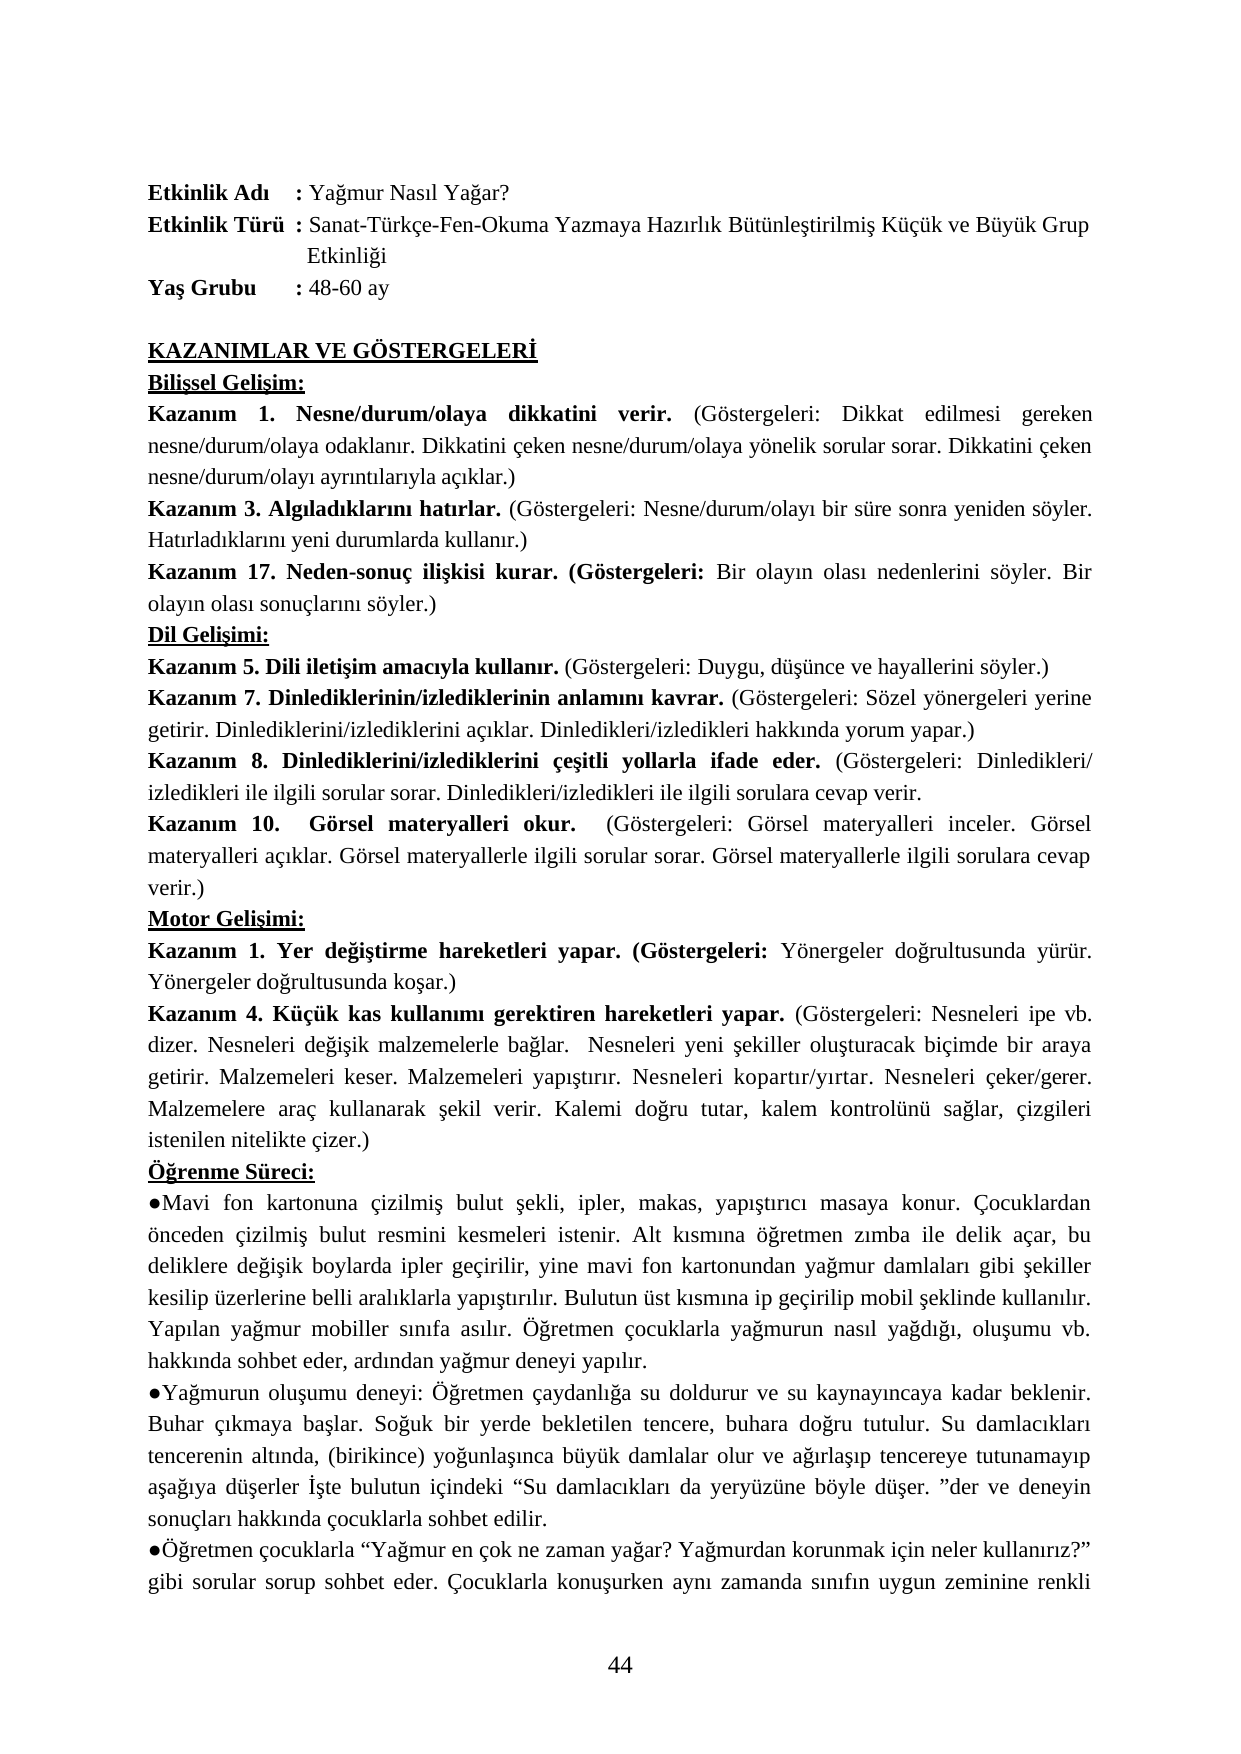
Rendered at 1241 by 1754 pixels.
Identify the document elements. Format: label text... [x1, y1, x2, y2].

text Etkinlik Adı : Yağmur Nasıl Yağar? [148, 179, 1092, 206]
text Dil Gelişimi: [148, 621, 1092, 647]
text Kazanım 17. Neden-sonuç ilişkisi kurar. (Göstergeleri: Bir olayın olası nedenlerini söyler. Bir olayın olası sonuçlarını söyler.) [148, 558, 1092, 616]
text Motor Gelişimi: [148, 905, 1092, 932]
text Kazanım 8. Dinlediklerini/izlediklerini çeşitli yollarla ifade eder. (Göstergeleri: Dinledikleri/ izledikleri ile ilgili sorular sorar. Dinledikleri/izledikleri ile ilgili sorulara cevap verir. [148, 747, 1092, 805]
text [148, 1536, 1092, 1594]
text ●Mavi fon kartonuna çizilmiş bulut şekli, ipler, makas, yapıştırıcı masaya konur. Çocuklardan önceden çizilmiş bulut resmini kesmeleri istenir. Alt kısmına öğretmen zımba ile delik açar, bu deliklere değişik boylarda ipler geçirilir, yine mavi fon kartonundan yağmur damlaları gibi şekiller kesilip üzerlerine belli aralıklarla yapıştırılır. Bulutun üst kısmına ip geçirilip mobil şeklinde kullanılır. Yapılan yağmur mobiller sınıfa asılır. Öğretmen çocuklarla yağmurun nasıl yağdığı, oluşumu vb. hakkında sohbet eder, ardından yağmur deneyi yapılır. [148, 1189, 1092, 1373]
text Kazanım 1. Yer değiştirme hareketleri yapar. (Göstergeleri: Yönergeler doğrultusunda yürür. Yönergeler doğrultusunda koşar.) [148, 937, 1092, 995]
text Kazanım 7. Dinlediklerinin/izlediklerinin anlamını kavrar. (Göstergeleri: Sözel yönergeleri yerine getirir. Dinlediklerini/izlediklerini açıklar. Dinledikleri/izledikleri hakkında yorum yapar.) [148, 684, 1092, 742]
text Kazanım 1. Nesne/durum/olaya dikkatini verir. (Göstergeleri: Dikkat edilmesi gereken nesne/durum/olaya odaklanır. Dikkatini çeken nesne/durum/olaya yönelik sorular sorar. Dikkatini çeken nesne/durum/olayı ayrıntılarıyla açıklar.) [148, 400, 1092, 490]
text Etkinlik Türü : Sanat-Türkçe-Fen-Okuma Yazmaya Hazırlık Bütünleştirilmiş Küçük ve Büyük Grup [148, 211, 1092, 237]
text Etkinliği [221, 242, 1092, 269]
text ●Yağmurun oluşumu deneyi: Öğretmen çaydanlığa su doldurur ve su kaynayıncaya kadar beklenir. Buhar çıkmaya başlar. Soğuk bir yerde bekletilen tencere, buhara doğru tutulur. Su damlacıkları tencerenin altında, (birikince) yoğunlaşınca büyük damlalar olur ve ağırlaşıp tencereye tutunamayıp aşağıya düşerler İşte bulutun içindeki “Su damlacıkları da yeryüzüne böyle düşer. ”der ve deneyin sonuçları hakkında çocuklarla sohbet edilir. [148, 1379, 1092, 1531]
text Kazanım 5. Dili iletişim amacıyla kullanır. (Göstergeleri: Duygu, düşünce ve hayallerini söyler.) [148, 653, 1092, 679]
text KAZANIMLAR VE GÖSTERGELERİ [148, 337, 1092, 363]
text Bilişsel Gelişim: [148, 369, 1092, 395]
text Yaş Grubu : 48-60 ay [148, 274, 1092, 300]
text Kazanım 10. Görsel materyalleri okur. (Göstergeleri: Görsel materyalleri inceler. Görsel materyalleri açıklar. Görsel materyallerle ilgili sorular sorar. Görsel materyallerle ilgili sorulara cevap verir.) [148, 811, 1092, 900]
text Öğrenme Süreci: [148, 1158, 1092, 1184]
text Kazanım 4. Küçük kas kullanımı gerektiren hareketleri yapar. (Göstergeleri: Nesneleri ipe vb. dizer. Nesneleri değişik malzemelerle bağlar. Nesneleri yeni şekiller oluşturacak biçimde bir araya getirir. Malzemeleri keser. Malzemeleri yapıştırır. Nesneleri kopartır/yırtar. Nesneleri çeker/gerer. Malzemelere araç kullanarak şekil verir. Kalemi doğru tutar, kalem kontrolünü sağlar, çizgileri istenilen nitelikte çizer.) [148, 1000, 1092, 1152]
text Kazanım 3. Algıladıklarını hatırlar. (Göstergeleri: Nesne/durum/olayı bir süre sonra yeniden söyler. Hatırladıklarını yeni durumlarda kullanır.) [148, 495, 1092, 553]
